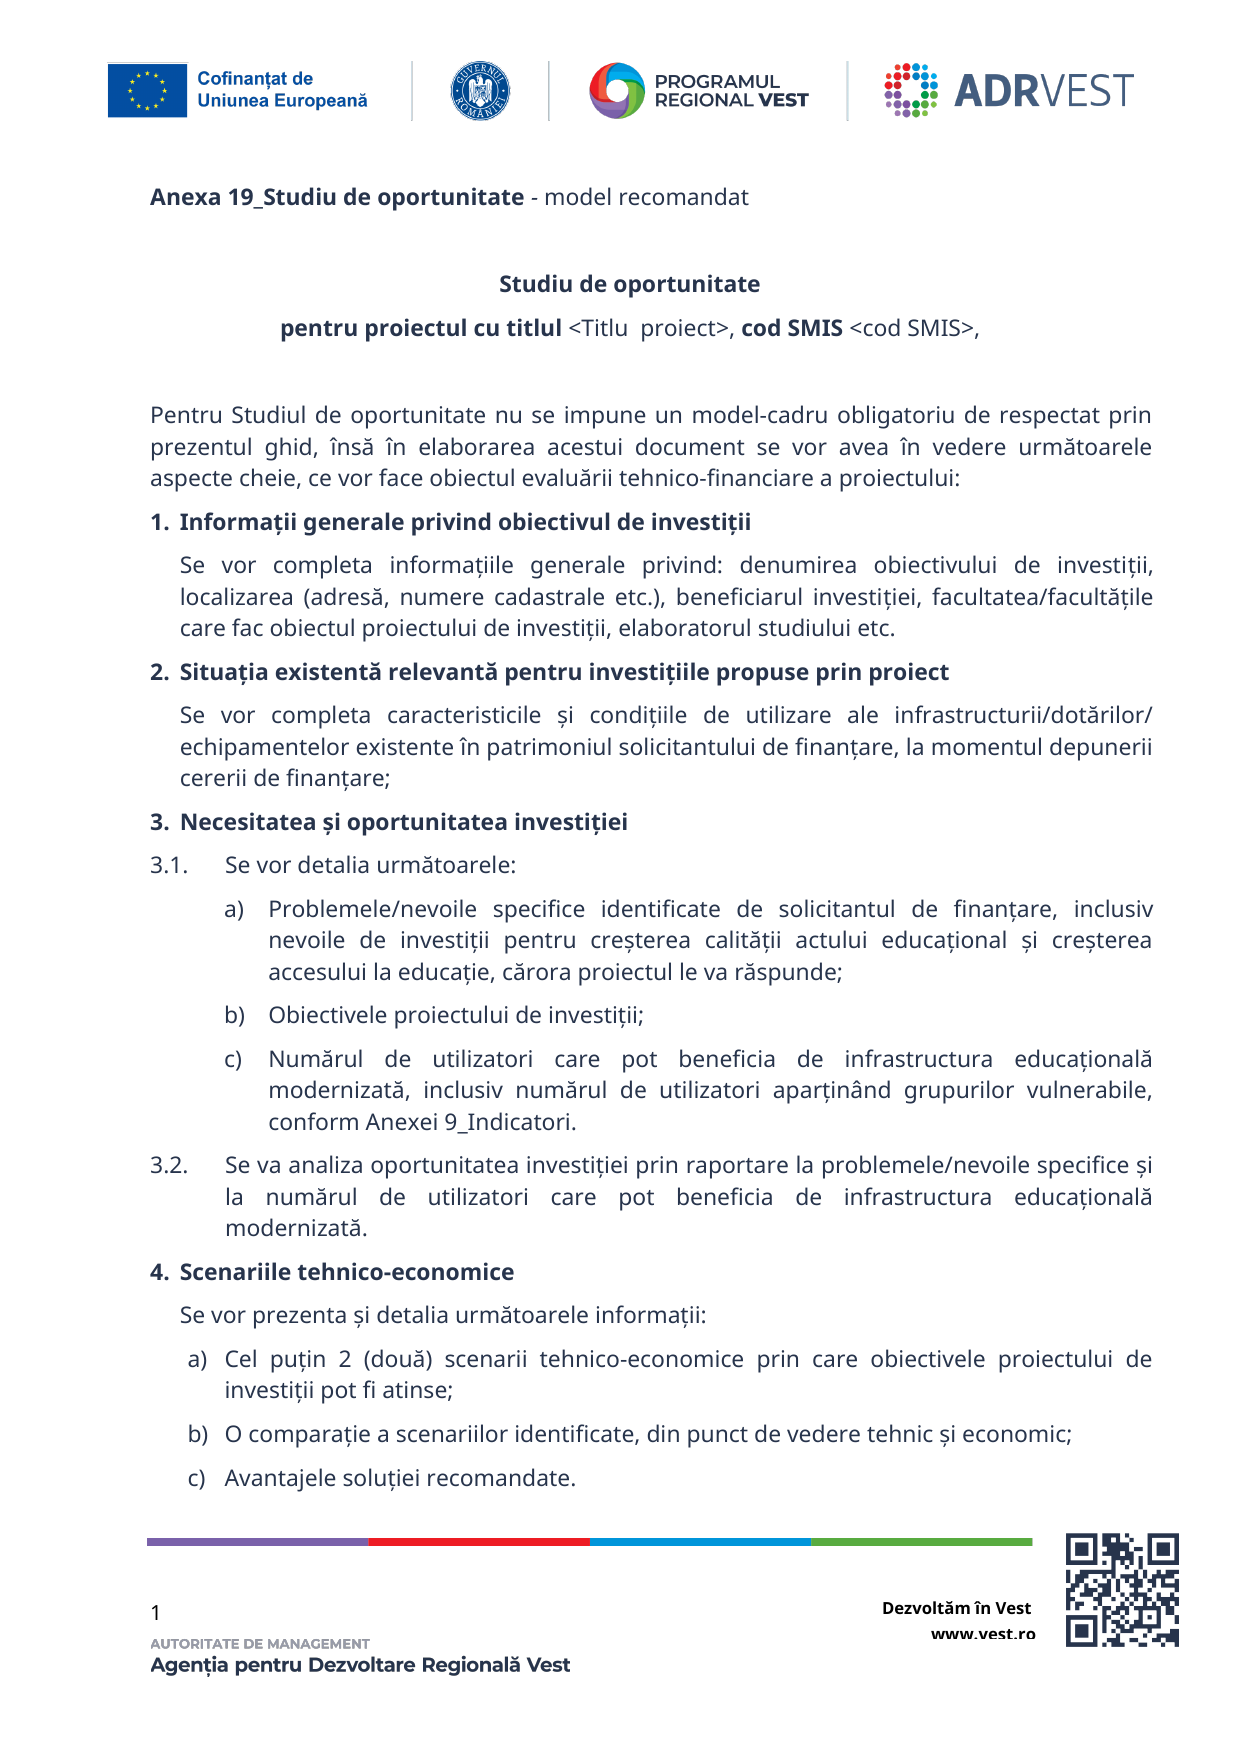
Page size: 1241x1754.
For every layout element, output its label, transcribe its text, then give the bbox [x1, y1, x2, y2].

list O comparaţie a scenariilor identificate, din punct de vedere tehnic și economic; [187, 1418, 1154, 1449]
text Anexa 19_Studiu de oportunitate - model recomandat [150, 181, 1110, 212]
list Necesitatea şi oportunitatea investiției [150, 806, 1154, 837]
list Numărul de utilizatori care pot beneficia de infrastructura educațională modernizată, inclusiv numărul de utilizatori aparținând grupurilor vulnerabile, conform Anexei 9_Indicatori. [224, 1043, 1154, 1137]
list Informații generale privind obiectivul de investiții [150, 506, 1154, 537]
picture [87, 1538, 589, 1546]
list Se va analiza oportunitatea investiției prin raportare la problemele/nevoile specifice și la numărul de utilizatori care pot beneficia de infrastructura educațională modernizată. [150, 1149, 1154, 1243]
list Situația existentă relevantă pentru investițiile propuse prin proiect [150, 656, 1154, 687]
list Problemele/nevoile specifice identificate de solicitantul de finanțare, inclusiv nevoile de investiții pentru creșterea calității actului educațional și creșterea accesului la educație, cărora proiectul le va răspunde; [224, 893, 1154, 987]
list Se vor completa informațiile generale privind: denumirea obiectivului de investiţii, localizarea (adresă, numere cadastrale etc.), beneficiarul investiţiei, facultatea/facultățile care fac obiectul proiectului de investiții, elaboratorul studiului etc. [179, 549, 1154, 643]
list Se vor detalia următoarele: [150, 849, 1154, 881]
list Cel puțin 2 (două) scenarii tehnico-economice prin care obiectivele proiectului de investiţii pot fi atinse; [187, 1343, 1154, 1406]
list Avantajele soluţiei recomandate. [187, 1462, 1154, 1493]
text Studiu de oportunitate [150, 268, 1110, 299]
text Pentru Studiul de oportunitate nu se impune un model-cadru obligatoriu de respectat prin prezentul ghid, însă în elaborarea acestui document se vor avea în vedere următoarele aspecte cheie, ce vor face obiectul evaluării tehnico-financiare a proiectului: [150, 399, 1154, 493]
list Obiectivele proiectului de investiții; [224, 999, 1154, 1031]
list Se vor prezenta și detalia următoarele informații: [179, 1299, 1154, 1331]
picture [107, 61, 1134, 121]
picture [812, 1524, 1188, 1656]
list Scenariile tehnico-economice [150, 1256, 1154, 1287]
text pentru proiectul cu titlul <Titlu proiect>, cod SMIS <cod SMIS>, [150, 312, 1110, 343]
list Se vor completa caracteristicile și condițiile de utilizare ale infrastructurii/dotărilor/ echipamentelor existente în patrimoniul solicitantului de finanțare, la momentul depunerii cererii de finanțare; [179, 699, 1154, 793]
